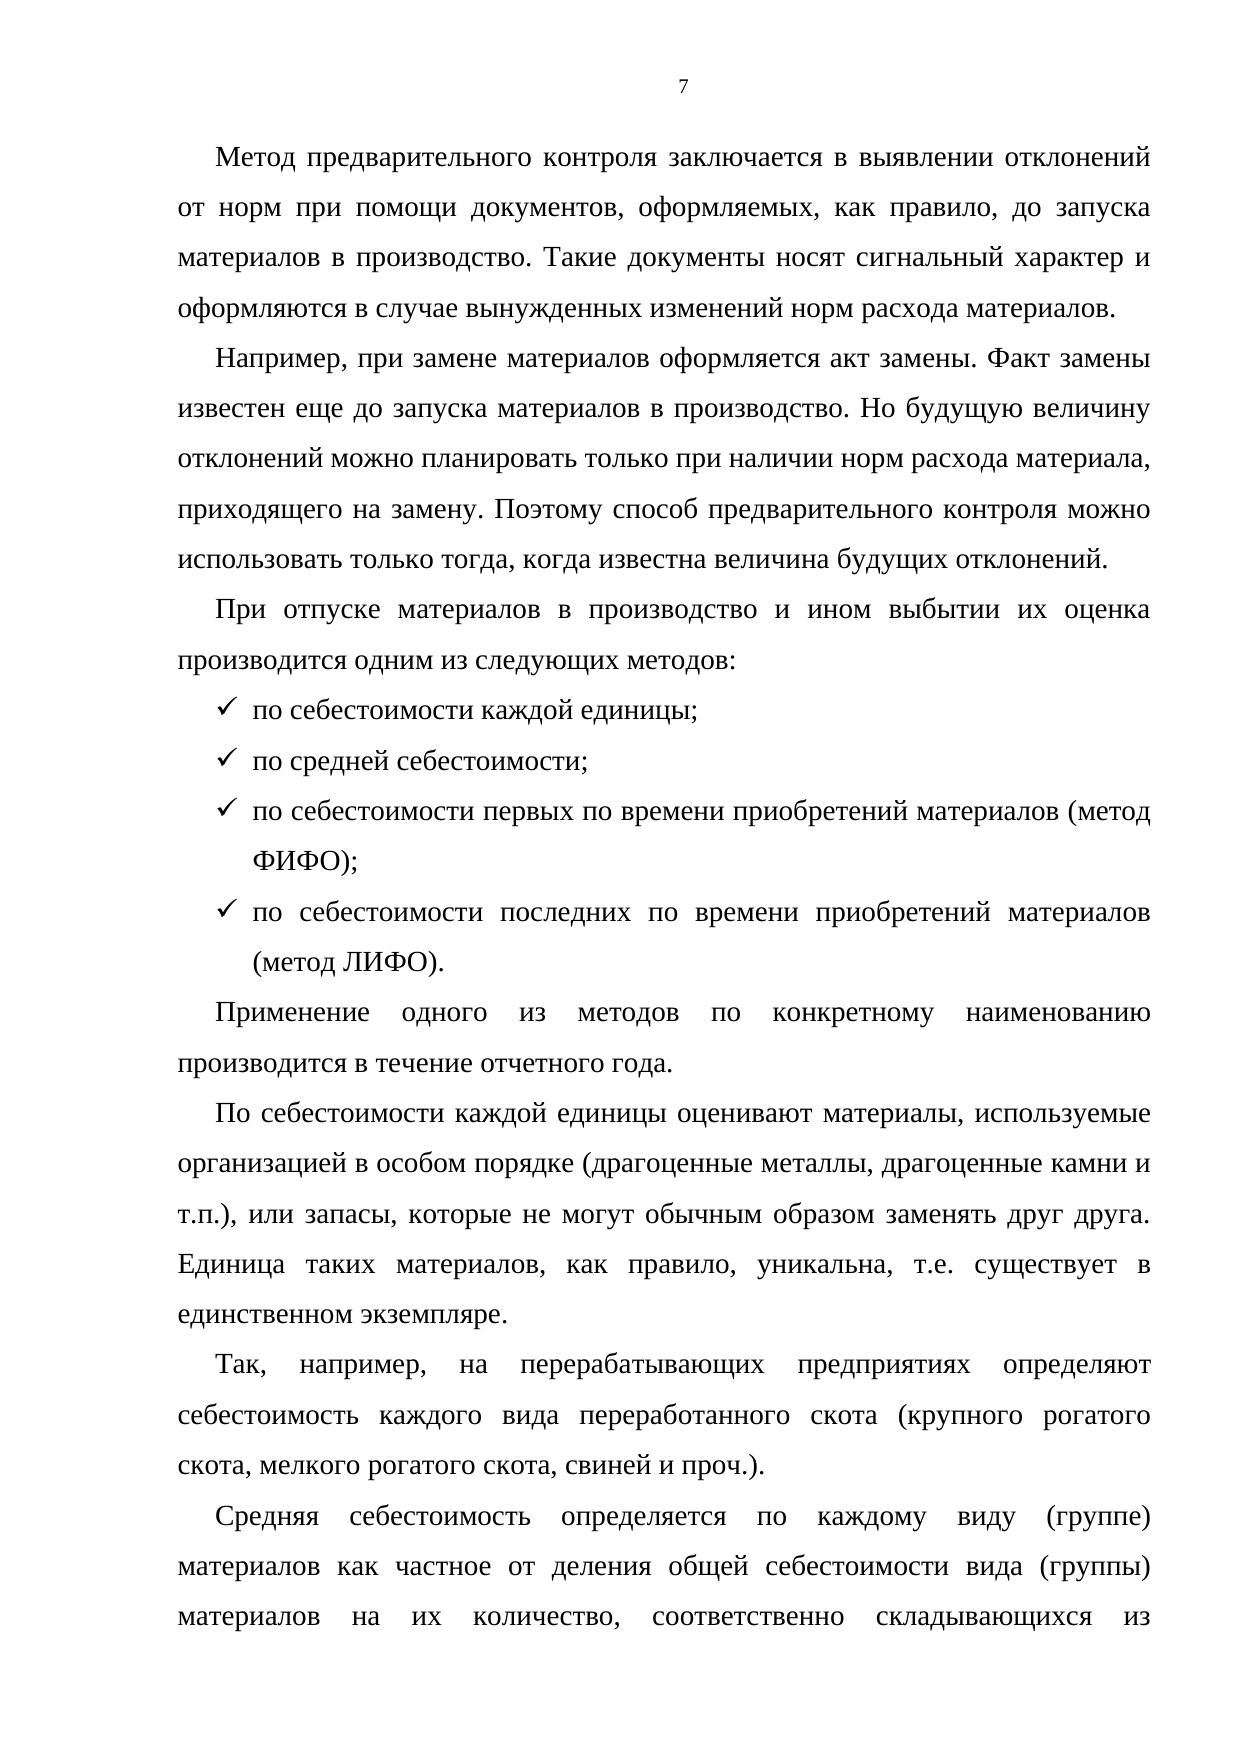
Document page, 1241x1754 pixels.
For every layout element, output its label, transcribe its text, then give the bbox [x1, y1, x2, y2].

list по себестоимости последних по времени приобретений материалов (метод ЛИФО). [215, 894, 1152, 978]
list по средней себестоимости; [215, 743, 1152, 776]
list по себестоимости каждой единицы; [215, 692, 1152, 726]
text Например, при замене материалов оформляется акт замены. Факт замены известен еще до запуска материалов в производство. Но будущую величину отклонений можно планировать только при наличии норм расхода материала, приходящего на замену. Поэтому способ предварительного контроля можно использовать только тогда, когда известна величина будущих отклонений. [177, 340, 1152, 575]
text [177, 1498, 1152, 1632]
text Так, например, на перерабатывающих предприятиях определяют себестоимость каждого вида переработанного скота (крупного рогатого скота, мелкого рогатого скота, свиней и проч.). [177, 1347, 1152, 1481]
text Метод предварительного контроля заключается в выявлении отклонений от норм при помощи документов, оформляемых, как правило, до запуска материалов в производство. Такие документы носят сигнальный характер и оформляются в случае вынужденных изменений норм расхода материалов. [177, 118, 1152, 323]
text Применение одного из методов по конкретному наименованию производится в течение отчетного года. [177, 994, 1152, 1078]
list по себестоимости первых по времени приобретений материалов (метод ФИФО); [215, 793, 1152, 877]
text При отпуске материалов в производство и ином выбытии их оценка производится одним из следующих методов: [177, 592, 1152, 675]
text По себестоимости каждой единицы оценивают материалы, используемые организацией в особом порядке (драгоценные металлы, драгоценные камни и т.п.), или запасы, которые не могут обычным образом заменять друг друга. Единица таких материалов, как правило, уникальна, т.е. существует в единственном экземпляре. [177, 1095, 1152, 1330]
